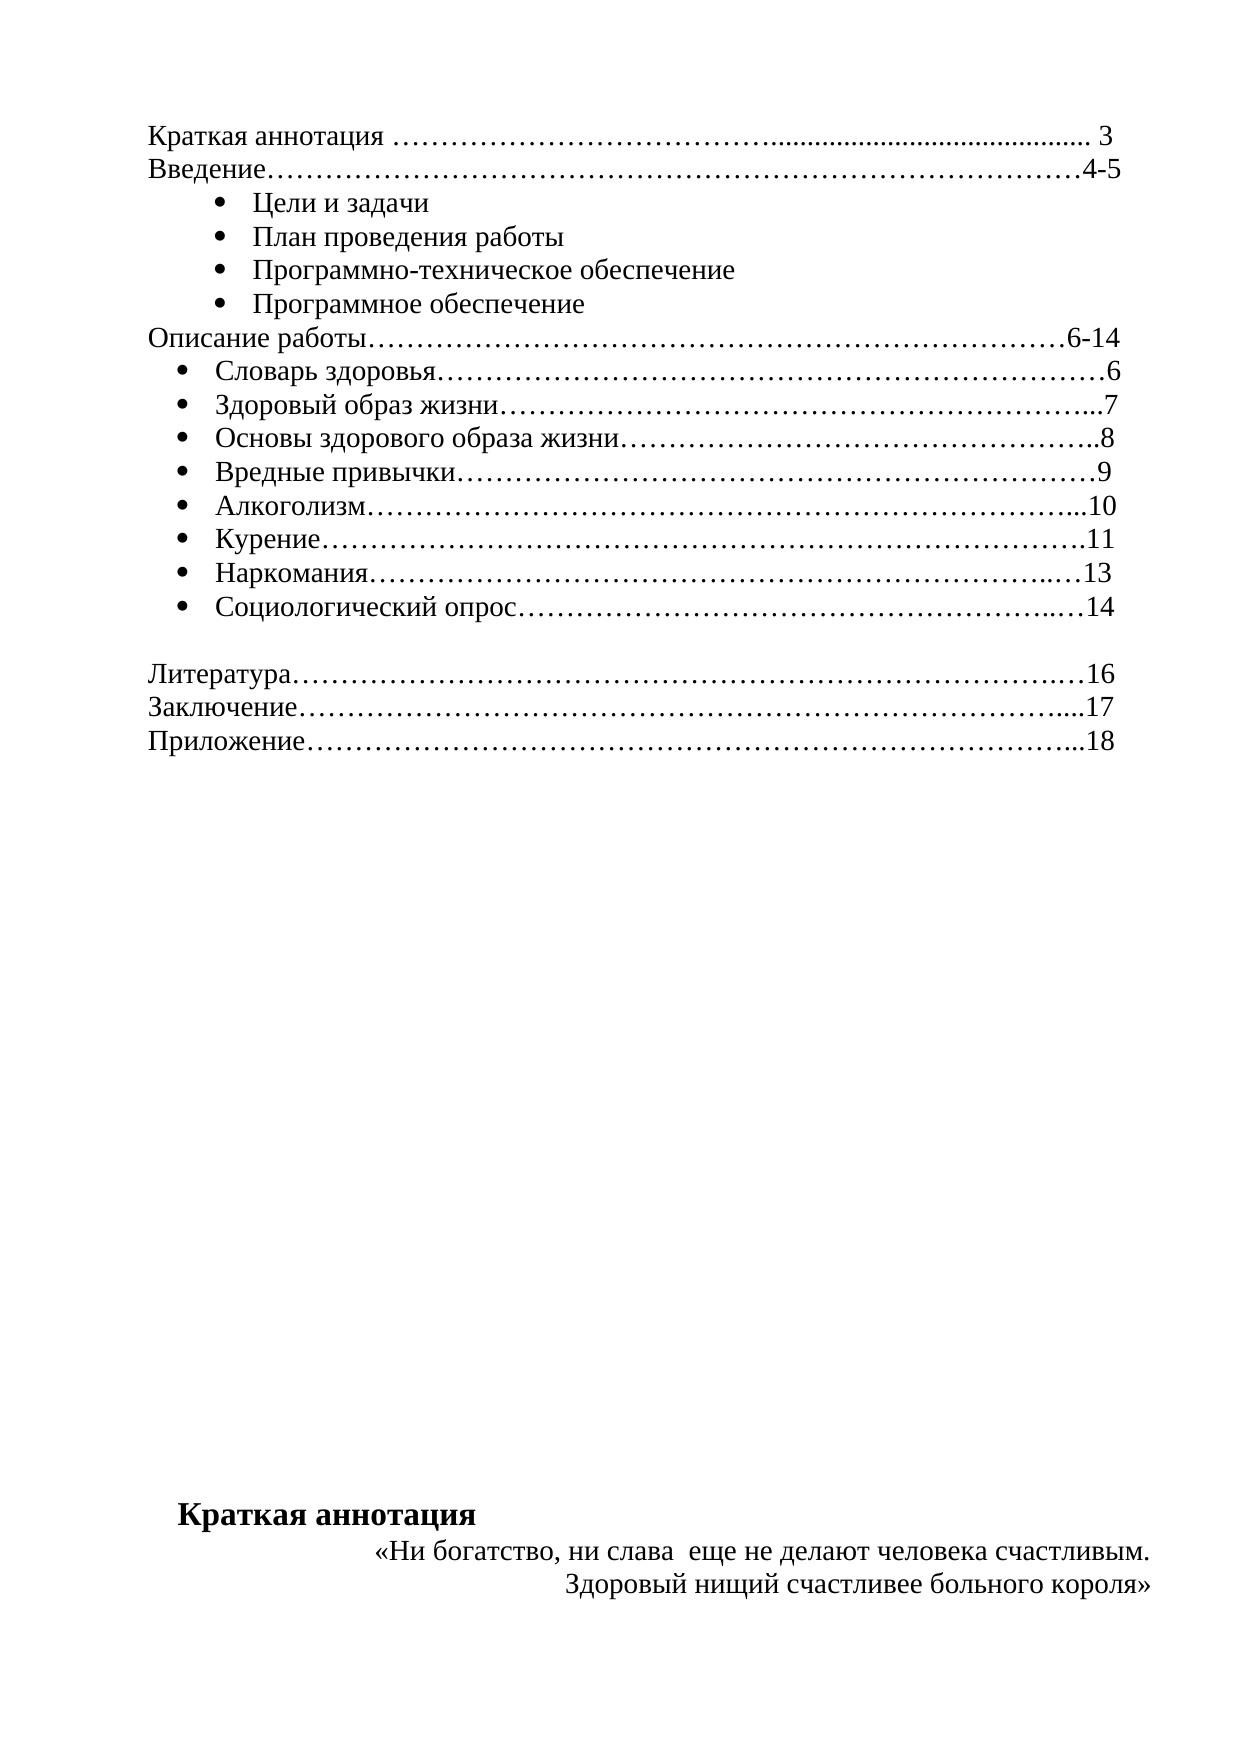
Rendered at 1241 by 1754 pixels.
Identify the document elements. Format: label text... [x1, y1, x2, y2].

text Заключение……………………………………………………………………....17 [148, 689, 1152, 723]
list Здоровый образ жизни……………………………………………………...7 [177, 387, 1152, 421]
text Введение…………………………………………………………………………4-5 [148, 152, 1152, 185]
text «Ни богатство, ни слава еще не делают человека счастливым. [177, 1533, 1152, 1566]
list Наркомания……………………………………………………………..…13 [177, 555, 1152, 589]
text Описание работы………………………………………………………………6-14 [148, 320, 1152, 353]
list План проведения работы [215, 219, 1152, 252]
list Программно-техническое обеспечение [215, 252, 1152, 286]
list Вредные привычки…………………………………………………………9 [177, 454, 1152, 488]
list Алкоголизм………………………………………………………………...10 [177, 488, 1152, 522]
list Основы здорового образа жизни…………………………………………..8 [177, 421, 1152, 454]
text Литература…………………………………………………………………….…16 [148, 656, 1152, 689]
text Краткая аннотация …………………………………............................................ 3 [118, 118, 1152, 152]
list Цели и задачи [215, 185, 1152, 219]
list Программное обеспечение [215, 286, 1152, 320]
text Краткая аннотация [177, 1494, 1152, 1533]
text Приложение……………………………………………………………………...18 [148, 723, 1152, 757]
text Здоровый нищий счастливее больного короля» [177, 1566, 1152, 1600]
list Словарь здоровья……………………………………………………………6 [177, 353, 1152, 387]
list Социологический опрос………………………………………………..…14 [177, 589, 1152, 622]
list Курение…………………………………………………………………….11 [177, 522, 1152, 555]
